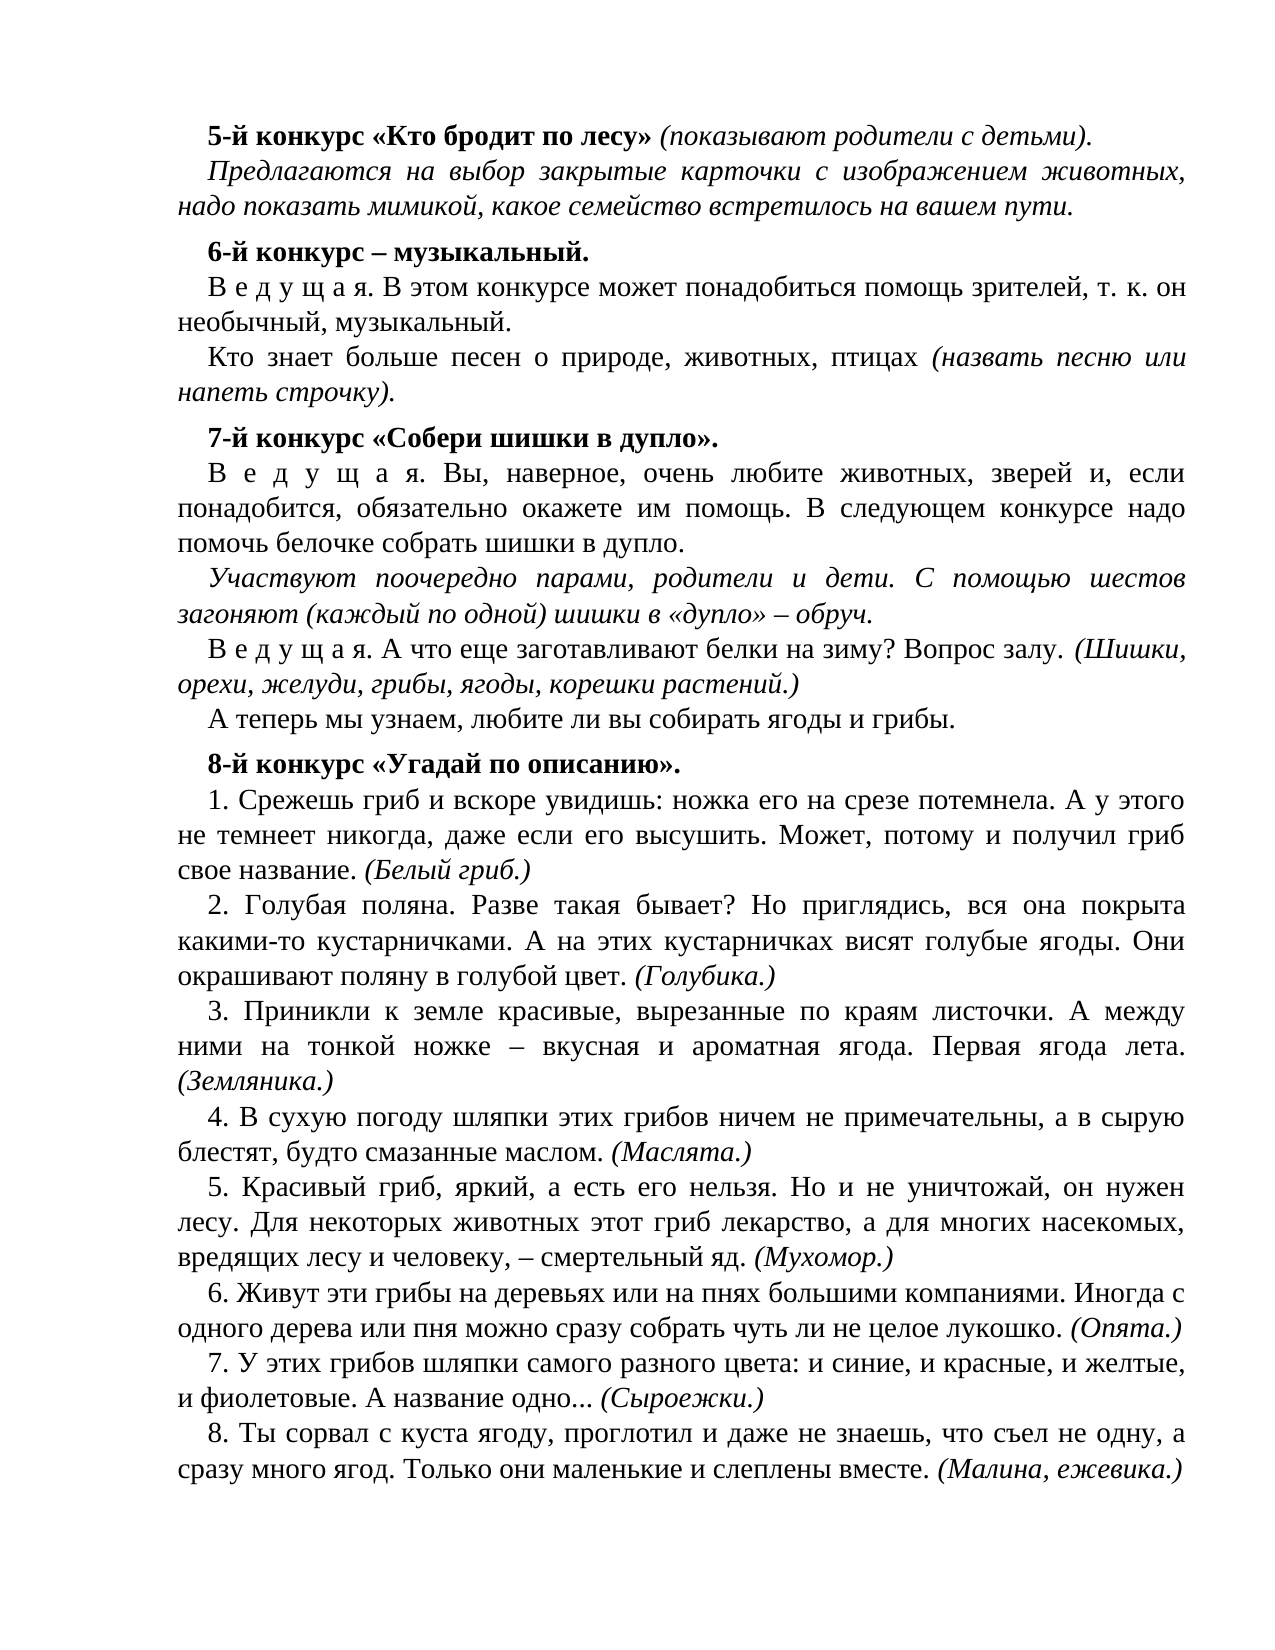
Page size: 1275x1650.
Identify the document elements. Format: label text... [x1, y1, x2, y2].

text 3. Приникли к земле красивые, вырезанные по краям листочки. А между ними на тонкой ножке – вкусная и ароматная ягода. Первая ягода лета. (земляника.) [177, 993, 1186, 1097]
text 7-й конкурс «Собери шишки в дупло». [177, 420, 1186, 453]
text 5. Красивый гриб, яркий, а есть его нельзя. Но и не уничтожай, он нужен лесу. Для некоторых животных этот гриб лекарство, а для многих насекомых, вредящих лесу и человеку, – смертельный яд. (мухомор.) [177, 1169, 1186, 1273]
text Кто знает больше песен о природе, животных, птицах (назвать песню или напеть строчку). [177, 339, 1186, 408]
text 8. Ты сорвал с куста ягоду, проглотил и даже не знаешь, что съел не одну, а сразу много ягод. Только они маленькие и слеплены вместе. (Малина, ежевика.) [177, 1416, 1186, 1484]
text 4. В сухую погоду шляпки этих грибов ничем не примечательны, а в сырую блестят, будто смазанные маслом. (маслята.) [177, 1099, 1186, 1167]
text В е д у щ а я. А что еще заготавливают белки на зиму? Вопрос залу. (Шишки, орехи, желуди, грибы, ягоды, корешки растений.) [177, 631, 1186, 700]
text 2. Голубая поляна. Разве такая бывает? Но приглядись, вся она покрыта какими-то кустарничками. А на этих кустарничках висят голубые ягоды. Они окрашивают поляну в голубой цвет. (Голубика.) [177, 887, 1186, 991]
text 8-й конкурс «Угадай по описанию». [177, 747, 1186, 780]
text 5-й конкурс «Кто бродит по лесу» (показывают родители с детьми). [177, 118, 1186, 152]
text 6-й конкурс – музыкальный. [177, 234, 1186, 267]
text А теперь мы узнаем, любите ли вы собирать ягоды и грибы. [177, 701, 1186, 735]
text В е д у щ а я. Вы, наверное, очень любите животных, зверей и, если понадобится, обязательно окажете им помощь. В следующем конкурсе надо помочь белочке собрать шишки в дупло. [177, 455, 1186, 559]
text Участвуют поочередно парами, родители и дети. С помощью шестов загоняют (каждый по одной) шишки в «дупло» – обруч. [177, 561, 1186, 629]
text В е д у щ а я. В этом конкурсе может понадобиться помощь зрителей, т. к. он необычный, музыкальный. [177, 269, 1186, 338]
text 1. Срежешь гриб и вскоре увидишь: ножка его на срезе потемнела. А у этого не темнеет никогда, даже если его высушить. Может, потому и получил гриб свое название. (Белый гриб.) [177, 782, 1186, 886]
text 6. Живут эти грибы на деревьях или на пнях большими компаниями. Иногда с одного дерева или пня можно сразу собрать чуть ли не целое лукошко. (опята.) [177, 1275, 1186, 1343]
text 7. У этих грибов шляпки самого разного цвета: и синие, и красные, и желтые, и фиолетовые. А название одно... (сыроежки.) [177, 1345, 1186, 1414]
text Предлагаются на выбор закрытые карточки с изображением животных, надо показать мимикой, какое семейство встретилось на вашем пути. [177, 153, 1186, 222]
